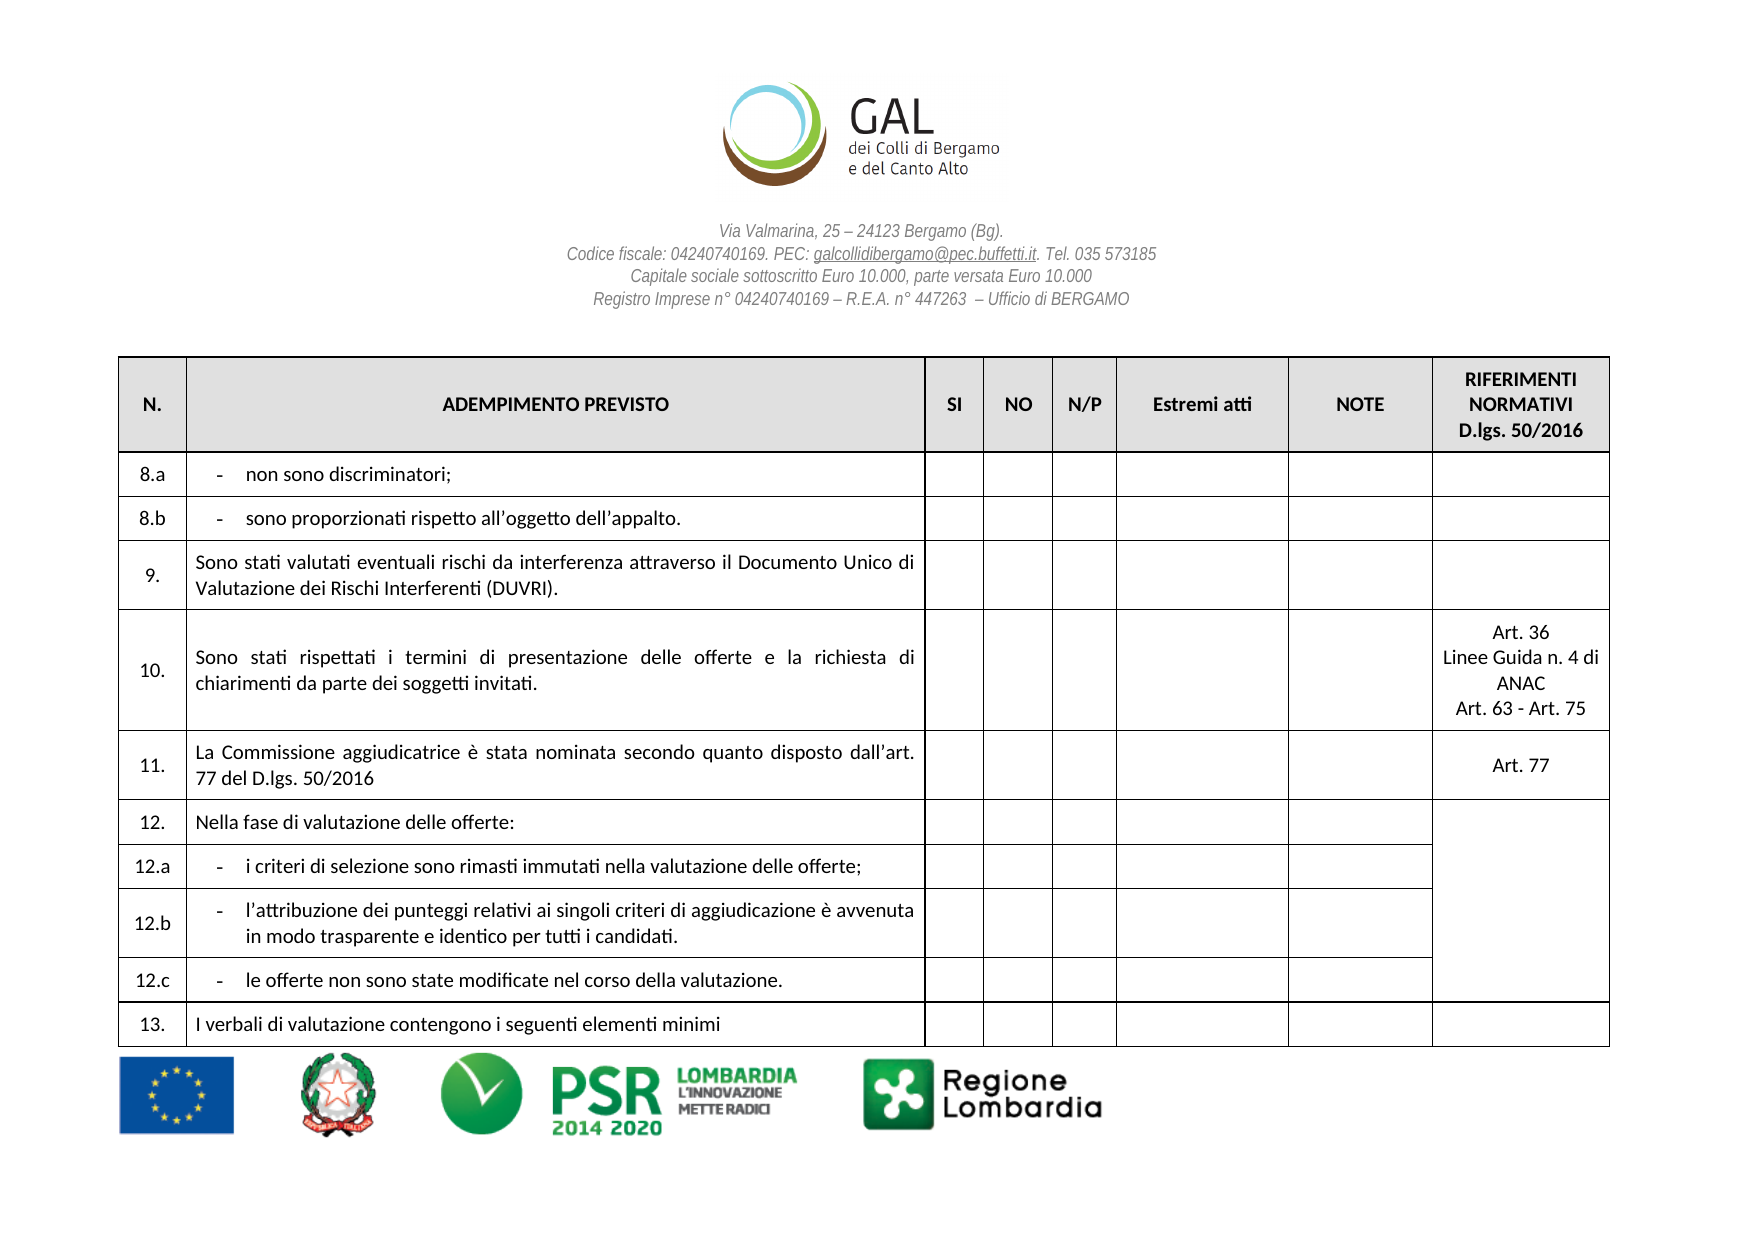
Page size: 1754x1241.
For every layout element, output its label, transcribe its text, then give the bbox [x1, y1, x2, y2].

table_cell [1053, 453, 1116, 496]
table_cell [1289, 889, 1432, 957]
table_cell [926, 889, 983, 957]
table_cell 10. [119, 610, 186, 730]
table_cell i criteri di selezione sono rimasti immutati nella valutazione delle offerte; [187, 845, 924, 888]
table_cell [1289, 1003, 1432, 1046]
table_cell [1433, 453, 1609, 496]
table_header Estremi atti [1117, 358, 1288, 451]
table_header NOTE [1289, 358, 1432, 451]
table_header N/P [1053, 358, 1116, 451]
table_cell Sono stati valutati eventuali rischi da interferenza attraverso il Documento Unico di Valutazione dei Rischi Interferenti (DUVRI). [187, 541, 924, 609]
table_cell 8.a [119, 453, 186, 496]
table_cell [1433, 1003, 1609, 1046]
table_cell [1117, 889, 1288, 957]
table_cell [984, 889, 1052, 957]
table_cell [926, 497, 983, 540]
table_cell [926, 610, 983, 730]
table_cell [1289, 541, 1432, 609]
table_cell [1053, 889, 1116, 957]
table_cell [1433, 497, 1609, 540]
table_cell [1053, 845, 1116, 888]
table_cell [926, 731, 983, 799]
table_cell [1053, 541, 1116, 609]
table_cell [1433, 800, 1609, 1001]
table_cell [1289, 800, 1432, 843]
table_cell La Commissione aggiudicatrice è stata nominata secondo quanto disposto dall’art. 77 del D.lgs. 50/2016 [187, 731, 924, 799]
table_cell 12.a [119, 845, 186, 888]
table_cell [926, 1003, 983, 1046]
table_cell [926, 453, 983, 496]
table_cell Sono stati rispettati i termini di presentazione delle offerte e la richiesta di chiarimenti da parte dei soggetti invitati. [187, 610, 924, 730]
table_cell [1433, 541, 1609, 609]
table_header SI [926, 358, 983, 451]
table_cell [1289, 958, 1432, 1001]
table_cell [1117, 610, 1288, 730]
table_cell [984, 497, 1052, 540]
table_cell l’attribuzione dei punteggi relativi ai singoli criteri di aggiudicazione è avvenuta in modo trasparente e identico per tutti i candidati. [187, 889, 924, 957]
table_cell 11. [119, 731, 186, 799]
table_cell 12.b [119, 889, 186, 957]
table_cell [926, 800, 983, 843]
table_cell I verbali di valutazione contengono i seguenti elementi minimi [187, 1003, 924, 1046]
table_cell 12.c [119, 958, 186, 1001]
table_cell [1117, 453, 1288, 496]
table_cell sono proporzionati rispetto all’oggetto dell’appalto. [187, 497, 924, 540]
table_cell 12. [119, 800, 186, 843]
table_cell [1289, 497, 1432, 540]
table_cell [926, 958, 983, 1001]
table_cell [1289, 845, 1432, 888]
table_cell Art. 77 [1433, 731, 1609, 799]
table_header RIFERIMENTI NORMATIVI D.lgs. 50/2016 [1433, 358, 1609, 451]
table_cell 13. [119, 1003, 186, 1046]
table_cell non sono discriminatori; [187, 453, 924, 496]
table_cell [984, 845, 1052, 888]
table_cell [1117, 958, 1288, 1001]
table_cell [984, 453, 1052, 496]
table_cell [1053, 958, 1116, 1001]
table_cell [926, 845, 983, 888]
table_cell [1117, 497, 1288, 540]
table_cell [1053, 731, 1116, 799]
picture [715, 73, 1009, 202]
table_header NO [984, 358, 1052, 451]
table_cell [984, 610, 1052, 730]
table_cell [984, 958, 1052, 1001]
table_cell le offerte non sono state modificate nel corso della valutazione. [187, 958, 924, 1001]
table_cell [1117, 800, 1288, 843]
table_cell [1117, 731, 1288, 799]
table_cell [1117, 1003, 1288, 1046]
table_cell [1117, 845, 1288, 888]
table_cell [1289, 731, 1432, 799]
table_cell [1289, 610, 1432, 730]
table_cell [1117, 541, 1288, 609]
table_cell [1053, 800, 1116, 843]
table_cell [1053, 497, 1116, 540]
picture [118, 1051, 1122, 1149]
table_cell [984, 1003, 1052, 1046]
table_header N. [119, 358, 186, 451]
table_cell [1289, 453, 1432, 496]
table_cell [926, 541, 983, 609]
table_cell 8.b [119, 497, 186, 540]
table_cell Nella fase di valutazione delle offerte: [187, 800, 924, 843]
table_cell Art. 36 Linee Guida n. 4 di ANAC Art. 63 - Art. 75 [1433, 610, 1609, 730]
table_cell [984, 541, 1052, 609]
table_cell [984, 800, 1052, 843]
table_cell [984, 731, 1052, 799]
table_cell 9. [119, 541, 186, 609]
table_cell [1053, 1003, 1116, 1046]
table_cell [1053, 610, 1116, 730]
table_header ADEMPIMENTO PREVISTO [187, 358, 924, 451]
